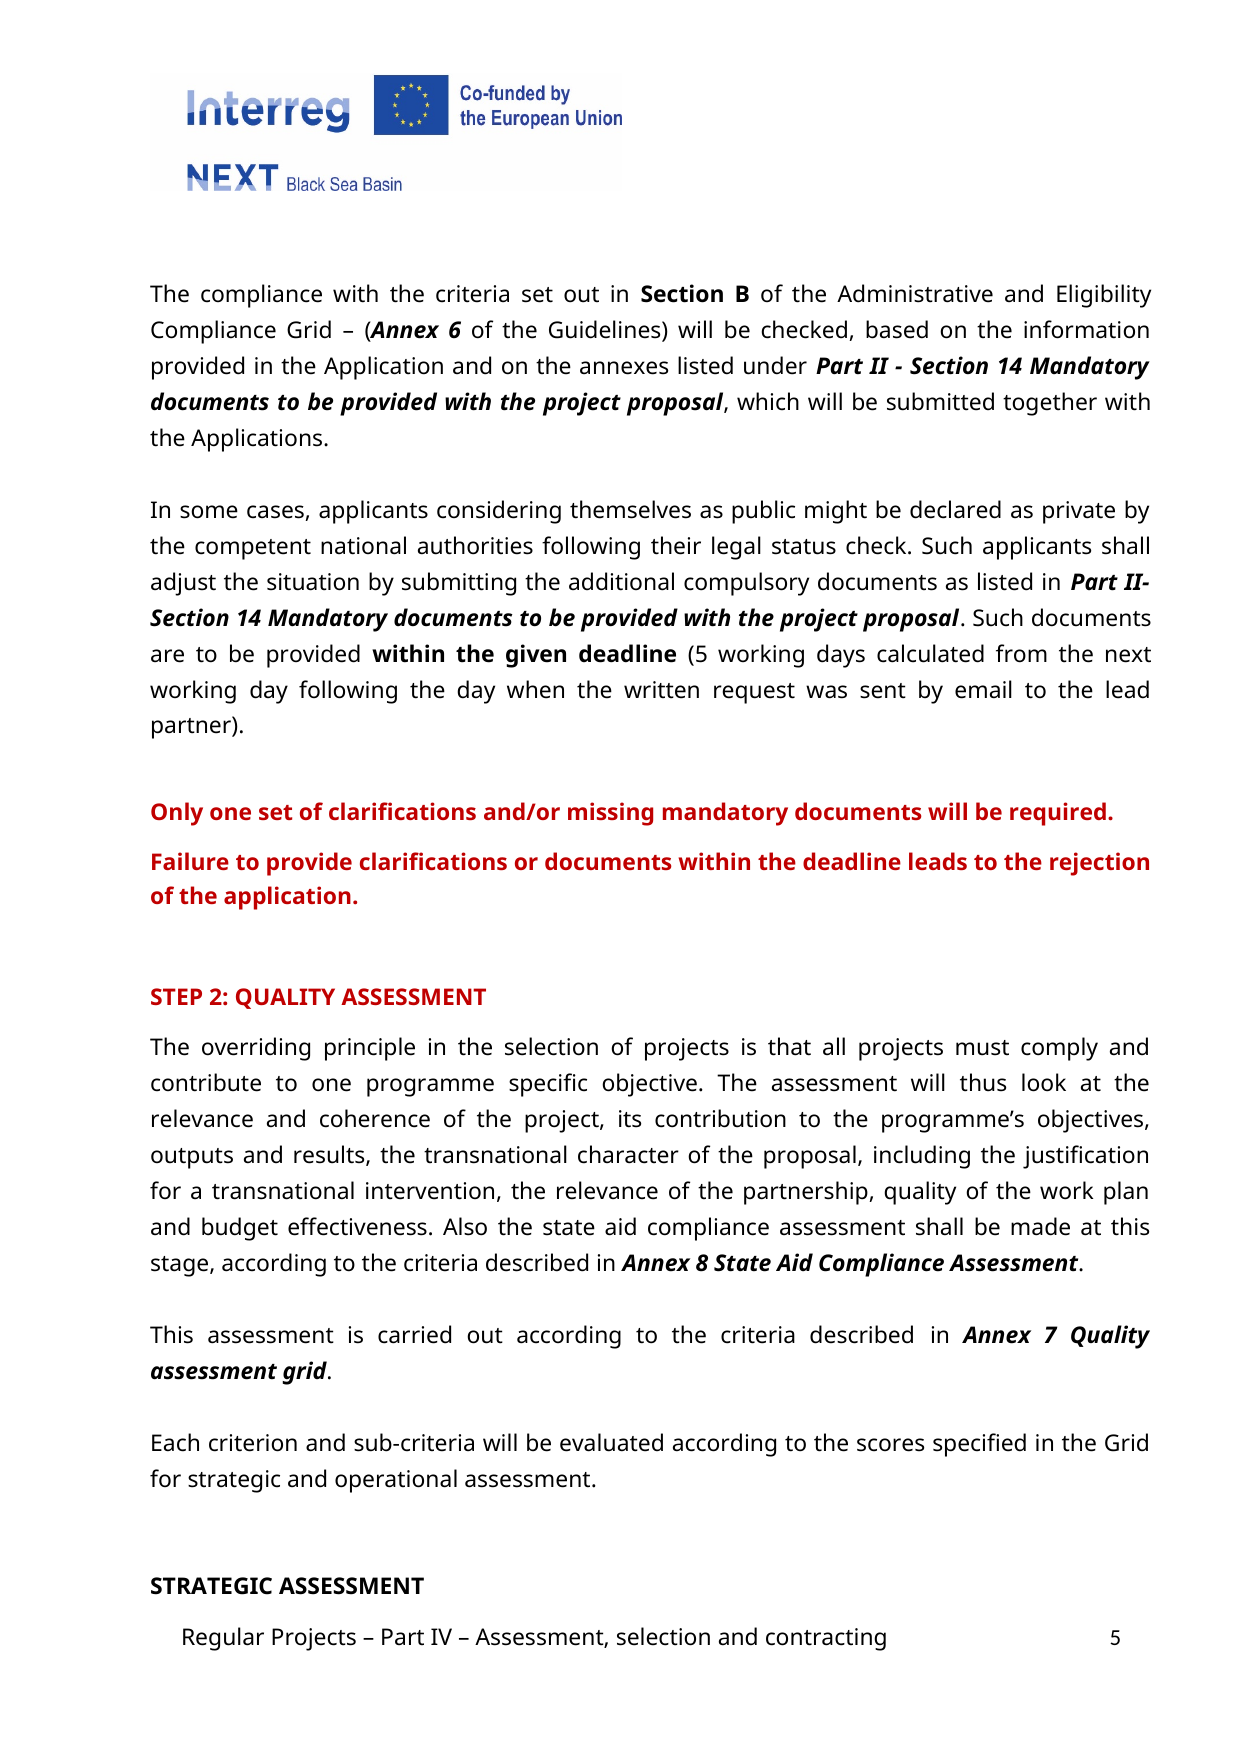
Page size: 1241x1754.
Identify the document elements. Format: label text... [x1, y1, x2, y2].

text Each criterion and sub-criteria will be evaluated according to the scores specified in the Grid for strategic and operational assessment. [150, 1427, 1152, 1494]
text The compliance with the criteria set out in Section B of the Administrative and Eligibility Compliance Grid – (Annex 6 of the Guidelines) will be checked, based on the information provided in the Application and on the annexes listed under Part II - Section 14 Mandatory documents to be provided with the project proposal, which will be submitted together with the Applications. [150, 278, 1152, 453]
text Failure to provide clarifications or documents within the deadline leads to the rejection of the application. [150, 846, 1152, 911]
text STEP 2: QUALITY ASSESSMENT [150, 981, 1152, 1012]
picture [150, 73, 622, 191]
text The overriding principle in the selection of projects is that all projects must comply and contribute to one programme specific objective. The assessment will thus look at the relevance and coherence of the project, its contribution to the programme’s objectives, outputs and results, the transnational character of the proposal, including the justification for a transnational intervention, the relevance of the partnership, quality of the work plan and budget effectiveness. Also the state aid compliance assessment shall be made at this stage, according to the criteria described in Annex 8 State Aid Compliance Assessment. [150, 1031, 1152, 1278]
text Only one set of clarifications and/or missing mandatory documents will be required. [150, 796, 1152, 827]
text In some cases, applicants considering themselves as public might be declared as private by the competent national authorities following their legal status check. Such applicants shall adjust the situation by submitting the additional compulsory documents as listed in Part II- Section 14 Mandatory documents to be provided with the project proposal. Such documents are to be provided within the given deadline (5 working days calculated from the next working day following the day when the written request was sent by email to the lead partner). [150, 494, 1152, 741]
text STRATEGIC ASSESSMENT [150, 1570, 1152, 1602]
text This assessment is carried out according to the criteria described in Annex 7 Quality assessment grid. [150, 1319, 1152, 1386]
